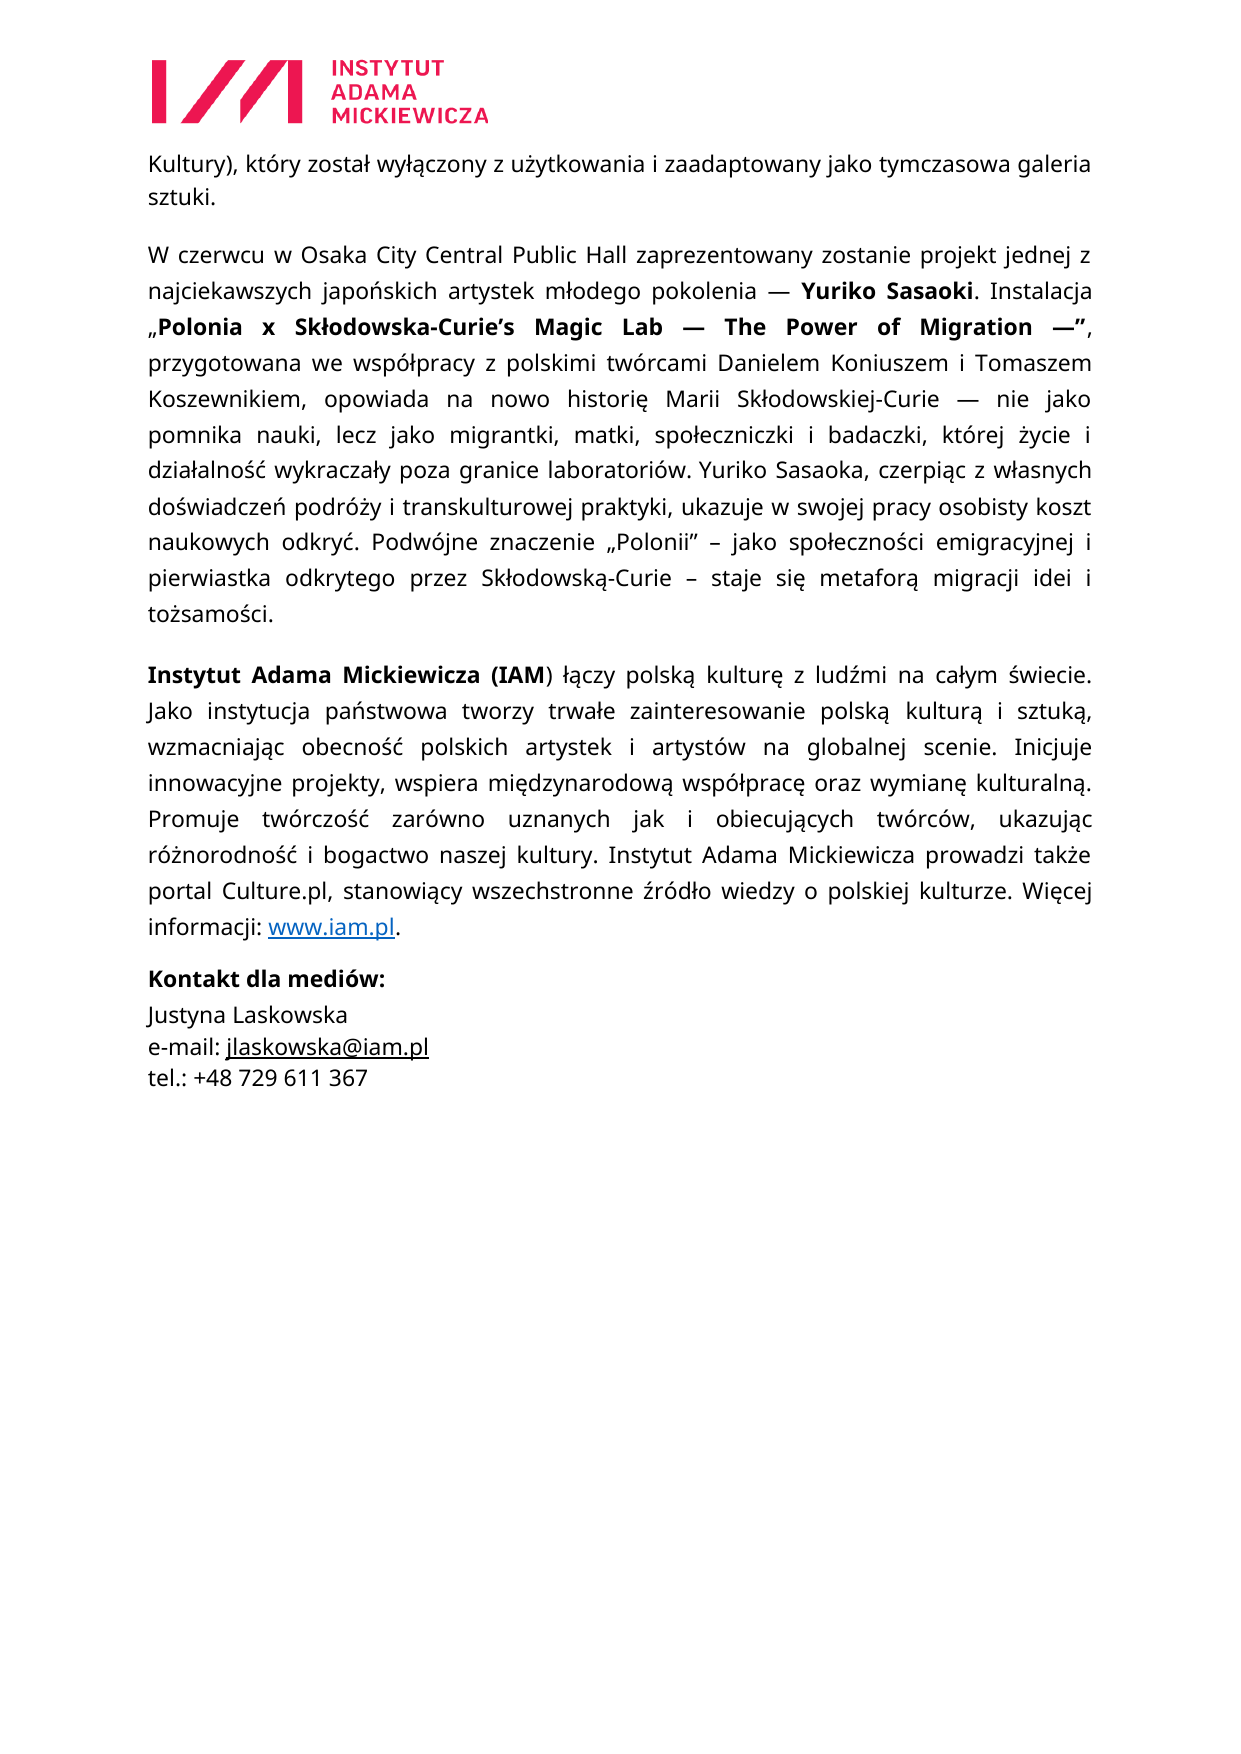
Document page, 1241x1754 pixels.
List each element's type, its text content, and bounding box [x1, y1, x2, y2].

text tel.: +48 729 611 367 [148, 1062, 1093, 1093]
text Justyna Laskowska [148, 999, 1093, 1031]
text e-mail: jlaskowska@iam.pl [148, 1031, 1093, 1062]
picture [152, 36, 488, 148]
text W czerwcu w Osaka City Central Public Hall zaprezentowany zostanie projekt jednej z najciekawszych japońskich artystek młodego pokolenia — Yuriko Sasaoki. Instalacja „Polonia x Skłodowska-Curie’s Magic Lab — The Power of Migration —”, przygotowana we współpracy z polskimi twórcami Danielem Koniuszem i Tomaszem Koszewnikiem, opowiada na nowo historię Marii Skłodowskiej-Curie — nie jako pomnika nauki, lecz jako migrantki, matki, społeczniczki i badaczki, której życie i działalność wykraczały poza granice laboratoriów. Yuriko Sasaoka, czerpiąc z własnych doświadczeń podróży i transkulturowej praktyki, ukazuje w swojej pracy osobisty koszt naukowych odkryć. Podwójne znaczenie „Polonii” – jako społeczności emigracyjnej i pierwiastka odkrytego przez Skłodowską-Curie – staje się metaforą migracji idei i tożsamości. [148, 239, 1093, 629]
text Instytut Adama Mickiewicza (IAM) łączy polską kulturę z ludźmi na całym świecie. Jako instytucja państwowa tworzy trwałe zainteresowanie polską kulturą i sztuką, wzmacniając obecność polskich artystek i artystów na globalnej scenie. Inicjuje innowacyjne projekty, wspiera międzynarodową współpracę oraz wymianę kulturalną. Promuje twórczość zarówno uznanych jak i obiecujących twórców, ukazując różnorodność i bogactwo naszej kultury. Instytut Adama Mickiewicza prowadzi także portal Culture.pl, stanowiący wszechstronne źródło wiedzy o polskiej kulturze. Więcej informacji: www.iam.pl. [148, 659, 1093, 942]
text Kontakt dla mediów: [148, 963, 1093, 994]
